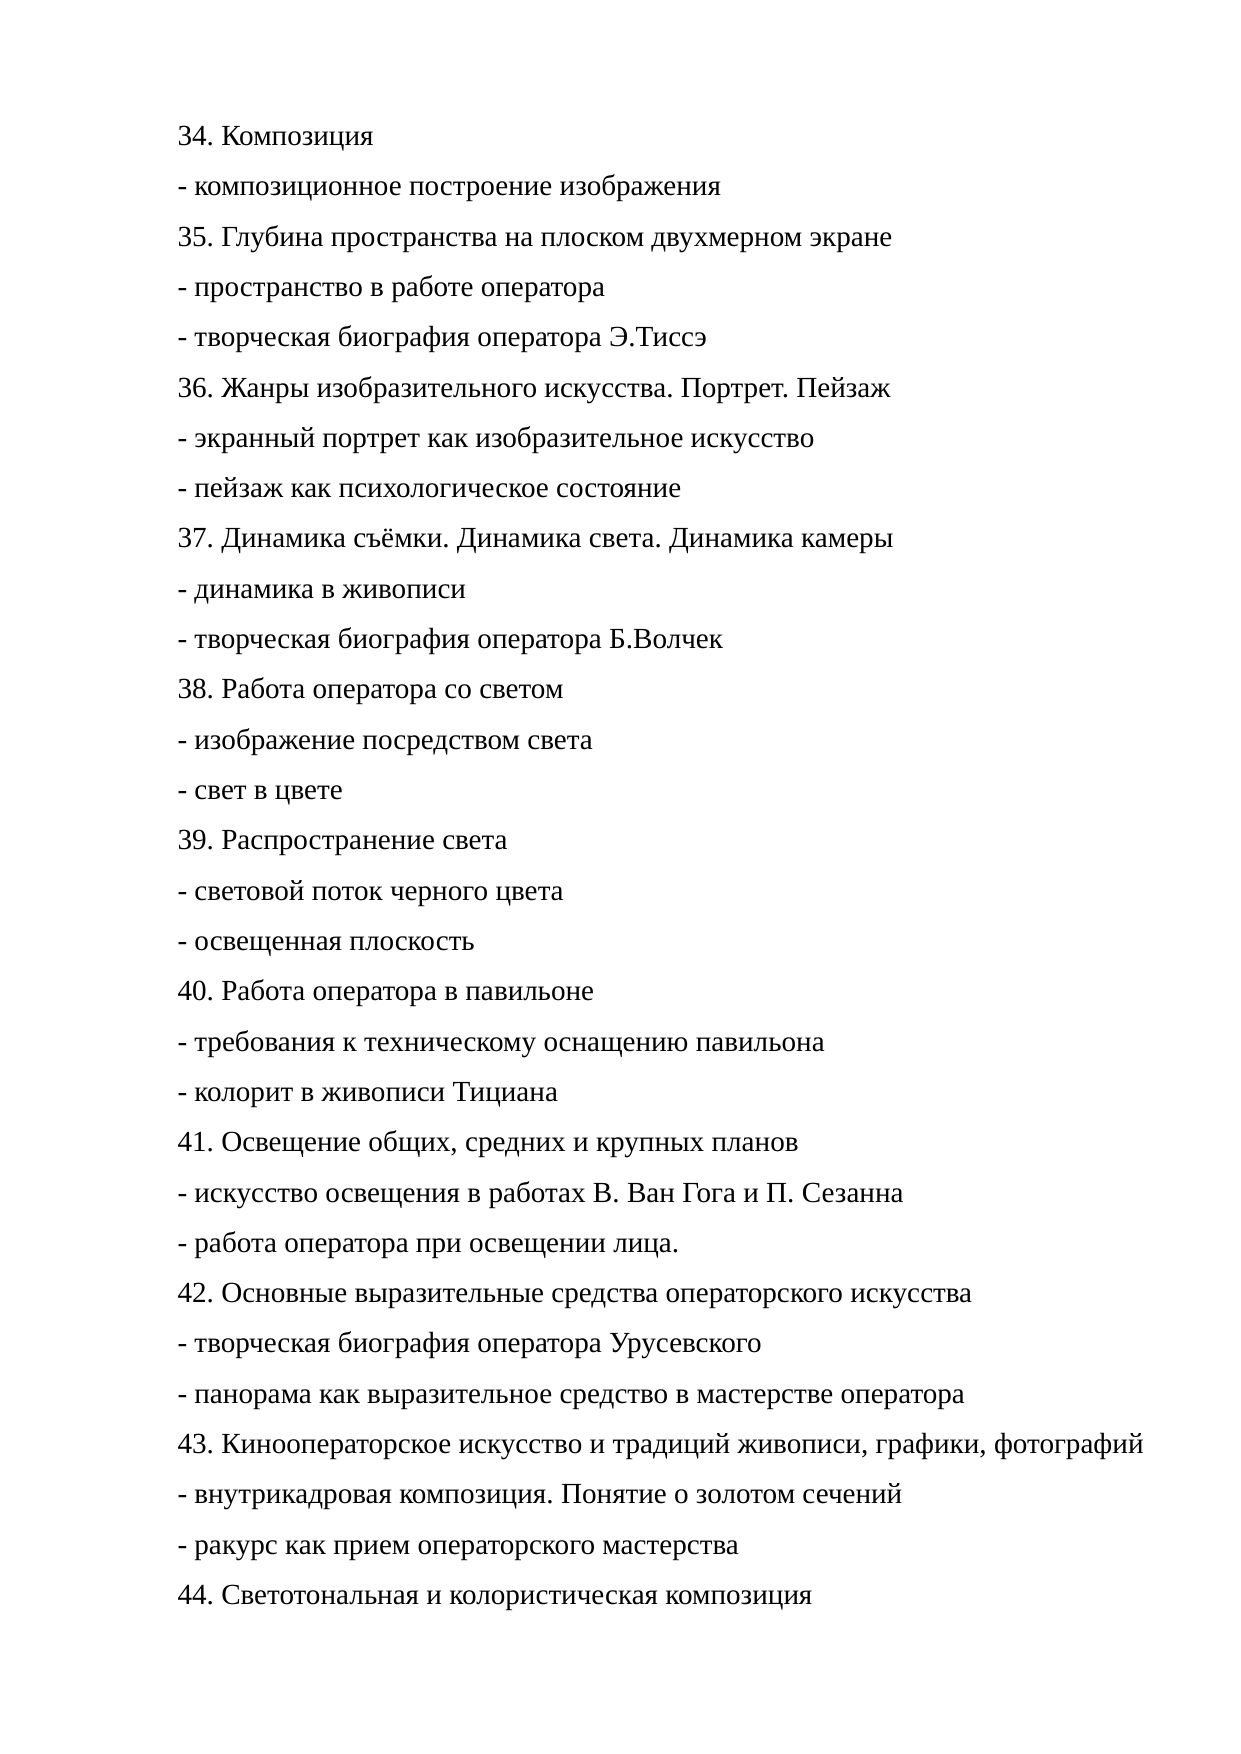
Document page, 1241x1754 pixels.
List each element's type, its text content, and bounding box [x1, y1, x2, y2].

text 39. Распространение света [177, 822, 1152, 856]
text - искусство освещения в работах В. Ван Гога и П. Сезанна [177, 1175, 1152, 1208]
text - творческая биография оператора Э.Тиссэ [177, 319, 1152, 353]
text 41. Освещение общих, средних и крупных планов [177, 1124, 1152, 1158]
text 34. Композиция [177, 118, 1152, 152]
text - экранный портрет как изобразительное искусство [177, 420, 1152, 453]
text - ракурс как прием операторского мастерства [177, 1527, 1152, 1560]
text 35. Глубина пространства на плоском двухмерном экране [177, 219, 1152, 252]
text - внутрикадровая композиция. Понятие о золотом сечений [177, 1477, 1152, 1510]
text - композиционное построение изображения [177, 168, 1152, 202]
text 37. Динамика съёмки. Динамика света. Динамика камеры [177, 521, 1152, 554]
text - динамика в живописи [177, 571, 1152, 604]
text - творческая биография оператора Урусевского [177, 1326, 1152, 1359]
text - колорит в живописи Тициана [177, 1074, 1152, 1108]
text 44. Светотональная и колористическая композиция [177, 1577, 1152, 1611]
text - освещенная плоскость [177, 923, 1152, 957]
text 38. Работа оператора со светом [177, 672, 1152, 705]
text - световой поток черного цвета [177, 873, 1152, 906]
text - пейзаж как психологическое состояние [177, 470, 1152, 504]
text - требования к техническому оснащению павильона [177, 1024, 1152, 1057]
text 40. Работа оператора в павильоне [177, 973, 1152, 1007]
text 43. Кинооператорское искусство и традиций живописи, графики, фотографий [177, 1426, 1152, 1460]
text 42. Основные выразительные средства операторского искусства [177, 1275, 1152, 1309]
text - пространство в работе оператора [177, 269, 1152, 303]
text 36. Жанры изобразительного искусства. Портрет. Пейзаж [177, 370, 1152, 403]
text - работа оператора при освещении лица. [177, 1225, 1152, 1258]
text - панорама как выразительное средство в мастерстве оператора [177, 1376, 1152, 1409]
text - изображение посредством света [177, 722, 1152, 755]
text - свет в цвете [177, 772, 1152, 806]
text - творческая биография оператора Б.Волчек [177, 621, 1152, 655]
